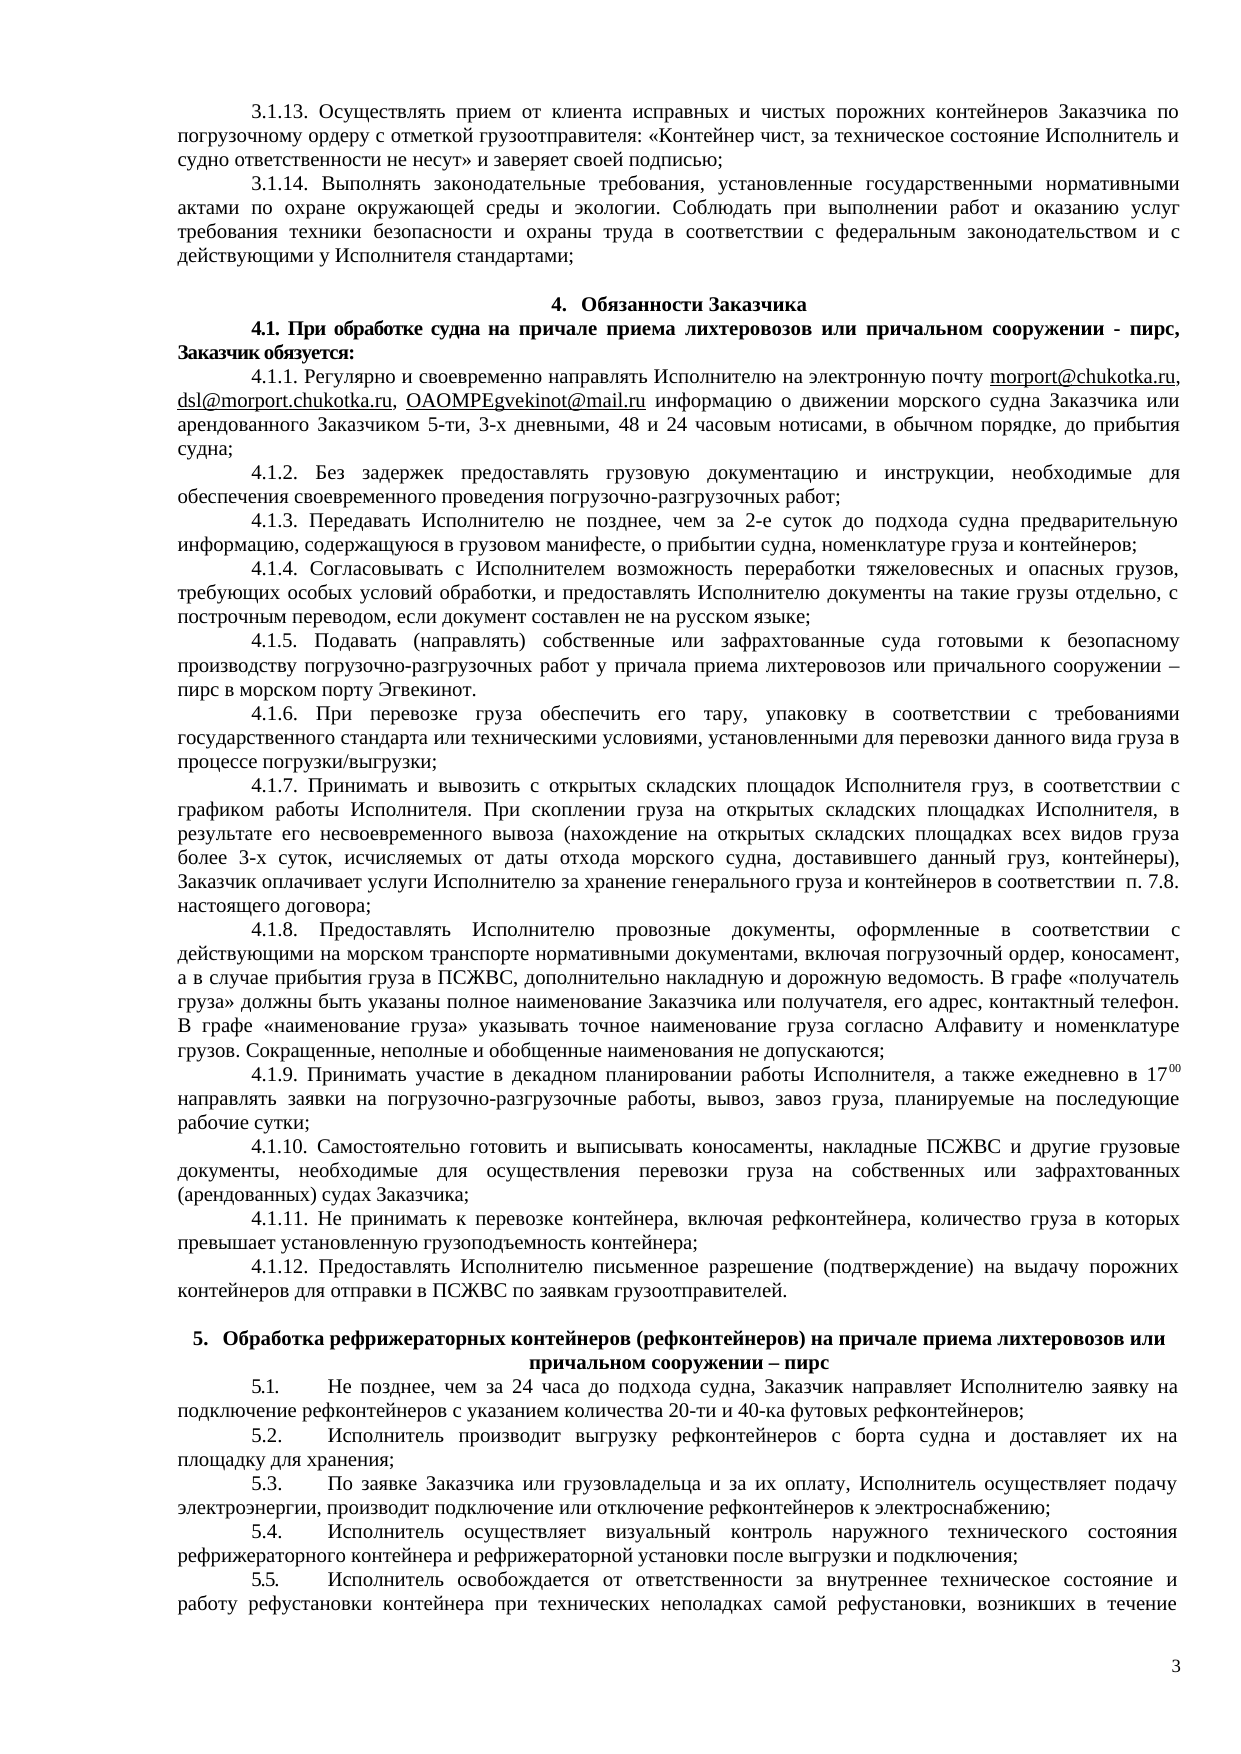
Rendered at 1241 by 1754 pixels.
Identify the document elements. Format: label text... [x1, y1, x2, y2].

text 4.1.11. Не принимать к перевозке контейнера, включая рефконтейнера, количество груза в которых превышает установленную грузоподъемность контейнера; [177, 1206, 1181, 1254]
list Исполнитель производит выгрузку рефконтейнеров с борта судна и доставляет их на площадку для хранения; [177, 1422, 1178, 1471]
text 3.1.13. Осуществлять прием от клиента исправных и чистых порожних контейнеров Заказчика по погрузочному ордеру с отметкой грузоотправителя: «Контейнер чист, за техническое состояние Исполнитель и судно ответственности не несут» и заверяет своей подписью; [177, 99, 1180, 171]
text 4.1.7. Принимать и вывозить с открытых складских площадок Исполнителя груз, в соответствии с графиком работы Исполнителя. При скоплении груза на открытых складских площадках Исполнителя, в результате его несвоевременного вывоза (нахождение на открытых складских площадках всех видов груза более 3-х суток, исчисляемых от даты отхода морского судна, доставившего данный груз, контейнеры), Заказчик оплачивает услуги Исполнителю за хранение генерального груза и контейнеров в соответствии п. 7.8. настоящего договора; [177, 773, 1181, 917]
text 4.1.4. Согласовывать с Исполнителем возможность переработки тяжеловесных и опасных грузов, требующих особых условий обработки, и предоставлять Исполнителю документы на такие грузы отдельно, с построчным переводом, если документ составлен не на русском языке; [177, 556, 1180, 628]
list Обязанности Заказчика [177, 292, 1181, 316]
text 4.1.10. Самостоятельно готовить и выписывать коносаменты, накладные ПСЖВС и другие грузовые документы, необходимые для осуществления перевозки груза на собственных или зафрахтованных (арендованных) судах Заказчика; [177, 1134, 1181, 1206]
text 4.1.9. Принимать участие в декадном планировании работы Исполнителя, а также ежедневно в 1700 направлять заявки на погрузочно-разгрузочные работы, вывоз, завоз груза, планируемые на последующие рабочие сутки; [177, 1062, 1181, 1134]
text 4.1.1. Регулярно и своевременно направлять Исполнителю на электронную почту morport@chukotka.ru, dsl@morport.chukotka.ru, OAOMPEgvekinot@mail.ru информацию о движении морского судна Заказчика или арендованного Заказчиком 5-ти, 3-х дневными, 48 и 24 часовым нотисами, в обычном порядке, до прибытия судна; [177, 364, 1180, 460]
text 3.1.14. Выполнять законодательные требования, установленные государственными нормативными актами по охране окружающей среды и экологии. Соблюдать при выполнении работ и оказанию услуг требования техники безопасности и охраны труда в соответствии с федеральным законодательством и с действующими у Исполнителя стандартами; [177, 171, 1181, 267]
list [177, 1567, 1178, 1615]
text 4.1.3. Передавать Исполнителю не позднее, чем за 2-е суток до подхода судна предварительную информацию, содержащуюся в грузовом манифесте, о прибытии судна, номенклатуре груза и контейнеров; [177, 508, 1180, 556]
list По заявке Заказчика или грузовладельца и за их оплату, Исполнитель осуществляет подачу электроэнергии, производит подключение или отключение рефконтейнеров к электроснабжению; [177, 1471, 1178, 1519]
text 4.1.6. При перевозке груза обеспечить его тару, упаковку в соответствии с требованиями государственного стандарта или техническими условиями, установленными для перевозки данного вида груза в процессе погрузки/выгрузки; [177, 701, 1181, 773]
text 4.1.5. Подавать (направлять) собственные или зафрахтованные суда готовыми к безопасному производству погрузочно-разгрузочных работ у причала приема лихтеровозов или причального сооружении – пирс в морском порту Эгвекинот. [177, 628, 1180, 701]
text 4.1. При обработке судна на причале приема лихтеровозов или причальном сооружении - пирс, Заказчик обязуется: [177, 316, 1180, 364]
list Не позднее, чем за 24 часа до подхода судна, Заказчик направляет Исполнителю заявку на подключение рефконтейнеров с указанием количества 20-ти и 40-ка футовых рефконтейнеров; [177, 1374, 1179, 1422]
text 4.1.8. Предоставлять Исполнителю провозные документы, оформленные в соответствии с действующими на морском транспорте нормативными документами, включая погрузочный ордер, коносамент, а в случае прибытия груза в ПСЖВС, дополнительно накладную и дорожную ведомость. В графе «получатель груза» должны быть указаны полное наименование Заказчика или получателя, его адрес, контактный телефон. В графе «наименование груза» указывать точное наименование груза согласно Алфавиту и номенклатуре грузов. Сокращенные, неполные и обобщенные наименования не допускаются; [177, 917, 1181, 1062]
text 4.1.12. Предоставлять Исполнителю письменное разрешение (подтверждение) на выдачу порожних контейнеров для отправки в ПСЖВС по заявкам грузоотправителей. [177, 1254, 1180, 1302]
list Обработка рефрижераторных контейнеров (рефконтейнеров) на причале приема лихтеровозов или причальном сооружении – пирс [177, 1326, 1181, 1374]
text 4.1.2. Без задержек предоставлять грузовую документацию и инструкции, необходимые для обеспечения своевременного проведения погрузочно-разгрузочных работ; [177, 460, 1181, 508]
list Исполнитель осуществляет визуальный контроль наружного технического состояния рефрижераторного контейнера и рефрижераторной установки после выгрузки и подключения; [177, 1519, 1178, 1567]
